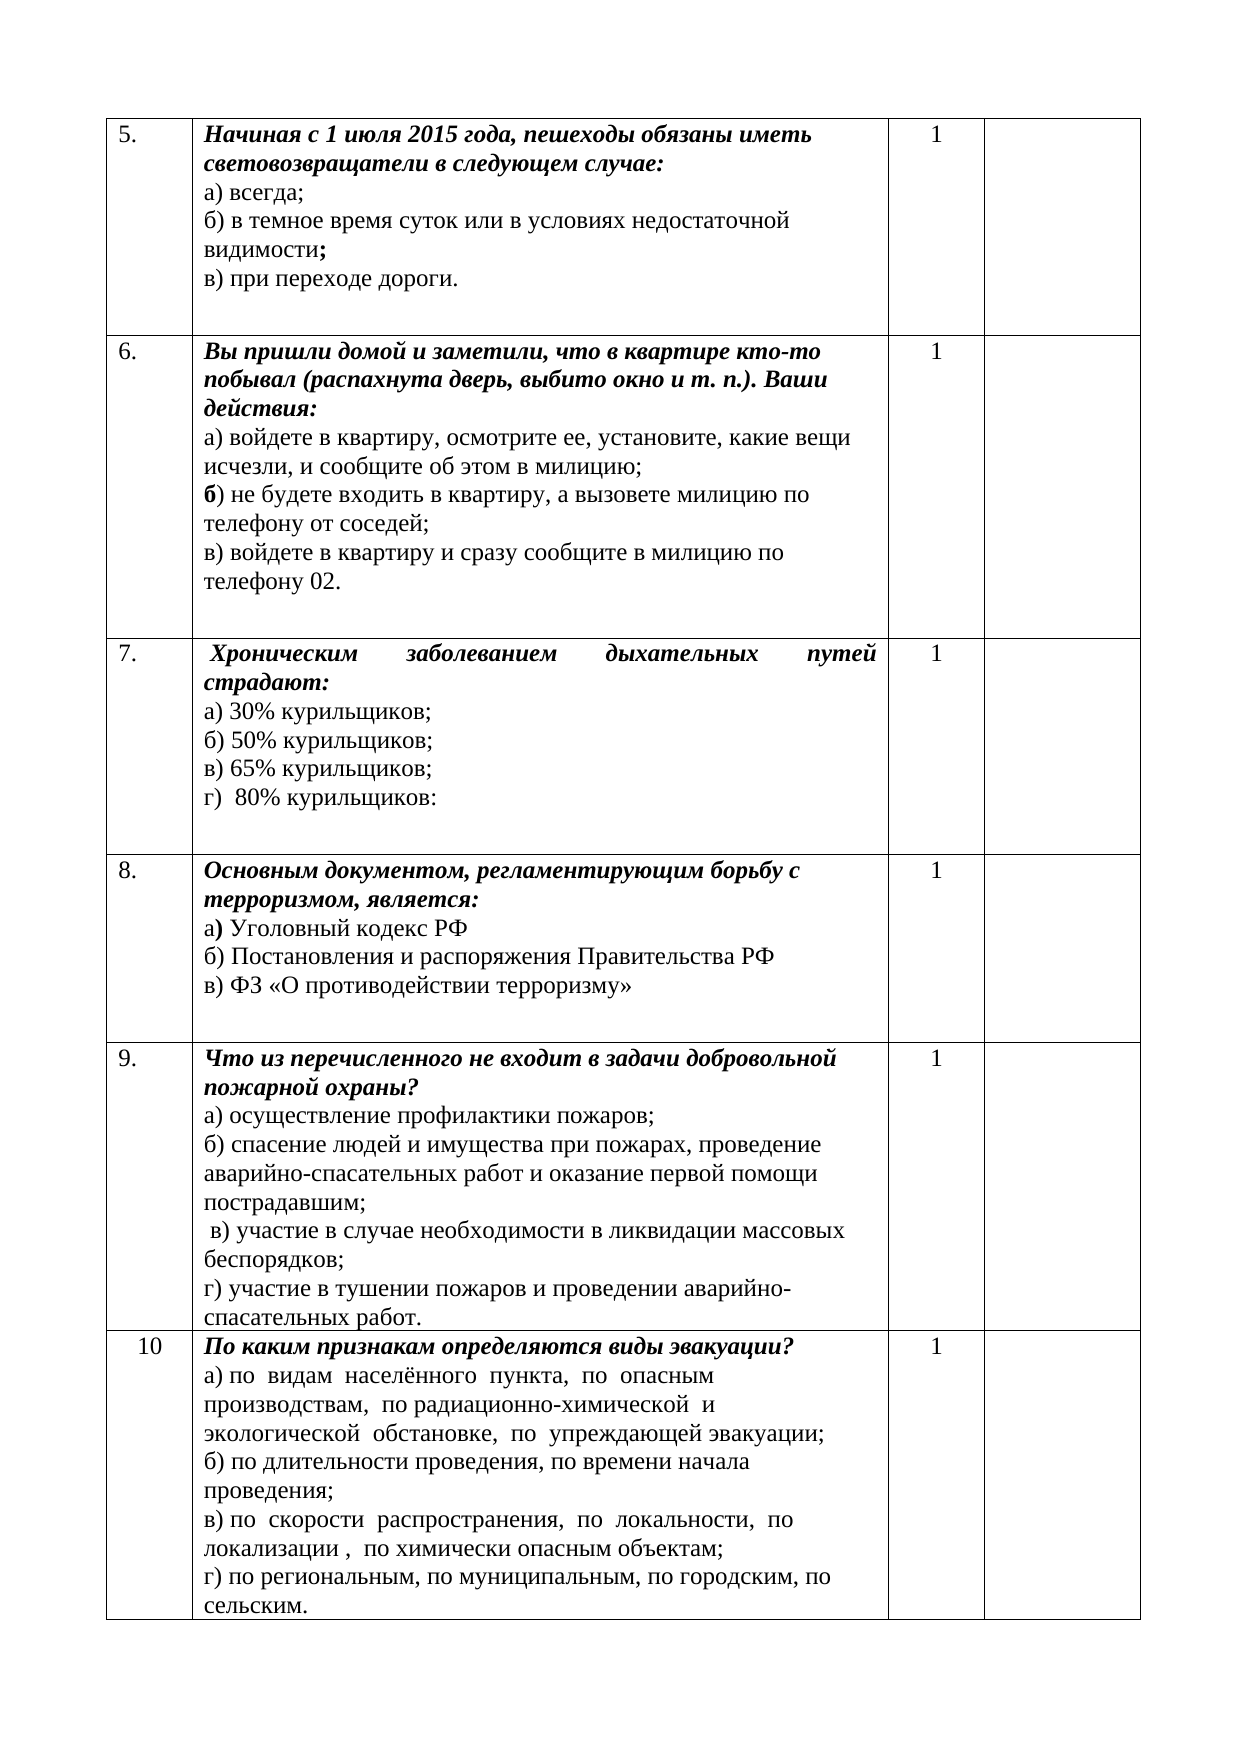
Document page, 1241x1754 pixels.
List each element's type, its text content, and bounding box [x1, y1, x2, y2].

table_cell [985, 855, 1140, 1042]
table_cell Основным документом, регламентирующим борьбу с терроризмом, является: а) Уголовный кодекс РФ б) Постановления и распоряжения Правительства РФ в) ФЗ «О противодействии терроризму» [193, 855, 888, 1042]
table_cell [985, 119, 1140, 335]
table_cell По каким признакам определяются виды эвакуации? а) по видам населённого пункта, по опасным производствам, по радиационно-химической и экологической обстановке, по упреждающей эвакуации; б) по длительности проведения, по времени начала проведения; в) по скорости распространения, по локальности, по локализации , по химически опасным объектам; г) по региональным, по муниципальным, по городским, по сельским. [193, 1331, 888, 1619]
table_cell Что из перечисленного не входит в задачи добровольной пожарной охраны? а) осуществление профилактики пожаров; б) спасение людей и имущества при пожарах, проведение аварийно-спасательных работ и оказание первой помощи пострадавшим; в) участие в случае необходимости в ликвидации массовых беспорядков; г) участие в тушении пожаров и проведении аварийно-спасательных работ. [193, 1043, 888, 1330]
table_cell [107, 855, 192, 1042]
table_cell Начиная с 1 июля 2015 года, пешеходы обязаны иметь световозвращатели в следующем случае: а) всегда; б) в темное время суток или в условиях недостаточной видимости; в) при переходе дороги. [193, 119, 888, 335]
table_cell Вы пришли домой и заметили, что в квартире кто-то побывал (распахнута дверь, выбито окно и т. п.). Ваши действия: а) войдете в квартиру, осмотрите ее, установите, какие вещи исчезли, и сообщите об этом в милицию; б) не будете входить в квартиру, а вызовете милицию по телефону от соседей; в) войдете в квартиру и сразу сообщите в милицию по телефону 02. [193, 336, 888, 637]
table_cell [107, 336, 192, 637]
table_cell [107, 1043, 192, 1330]
table_cell [985, 1331, 1140, 1619]
table_cell [985, 639, 1140, 854]
table_cell 1 [889, 1043, 984, 1330]
table_cell 1 [889, 639, 984, 854]
table_cell [985, 336, 1140, 637]
table_cell 1 [889, 336, 984, 637]
table_cell [985, 1043, 1140, 1330]
table_cell 1 [889, 1331, 984, 1619]
table_cell [107, 639, 192, 854]
table_cell 1 [889, 855, 984, 1042]
table_cell Хроническим заболеванием дыхательных путей страдают: а) 30% курильщиков; б) 50% курильщиков; в) 65% курильщиков; г) 80% курильщиков: [193, 639, 888, 854]
table_cell 1 [889, 119, 984, 335]
table_cell 10 [107, 1331, 192, 1619]
table_cell [107, 119, 192, 335]
